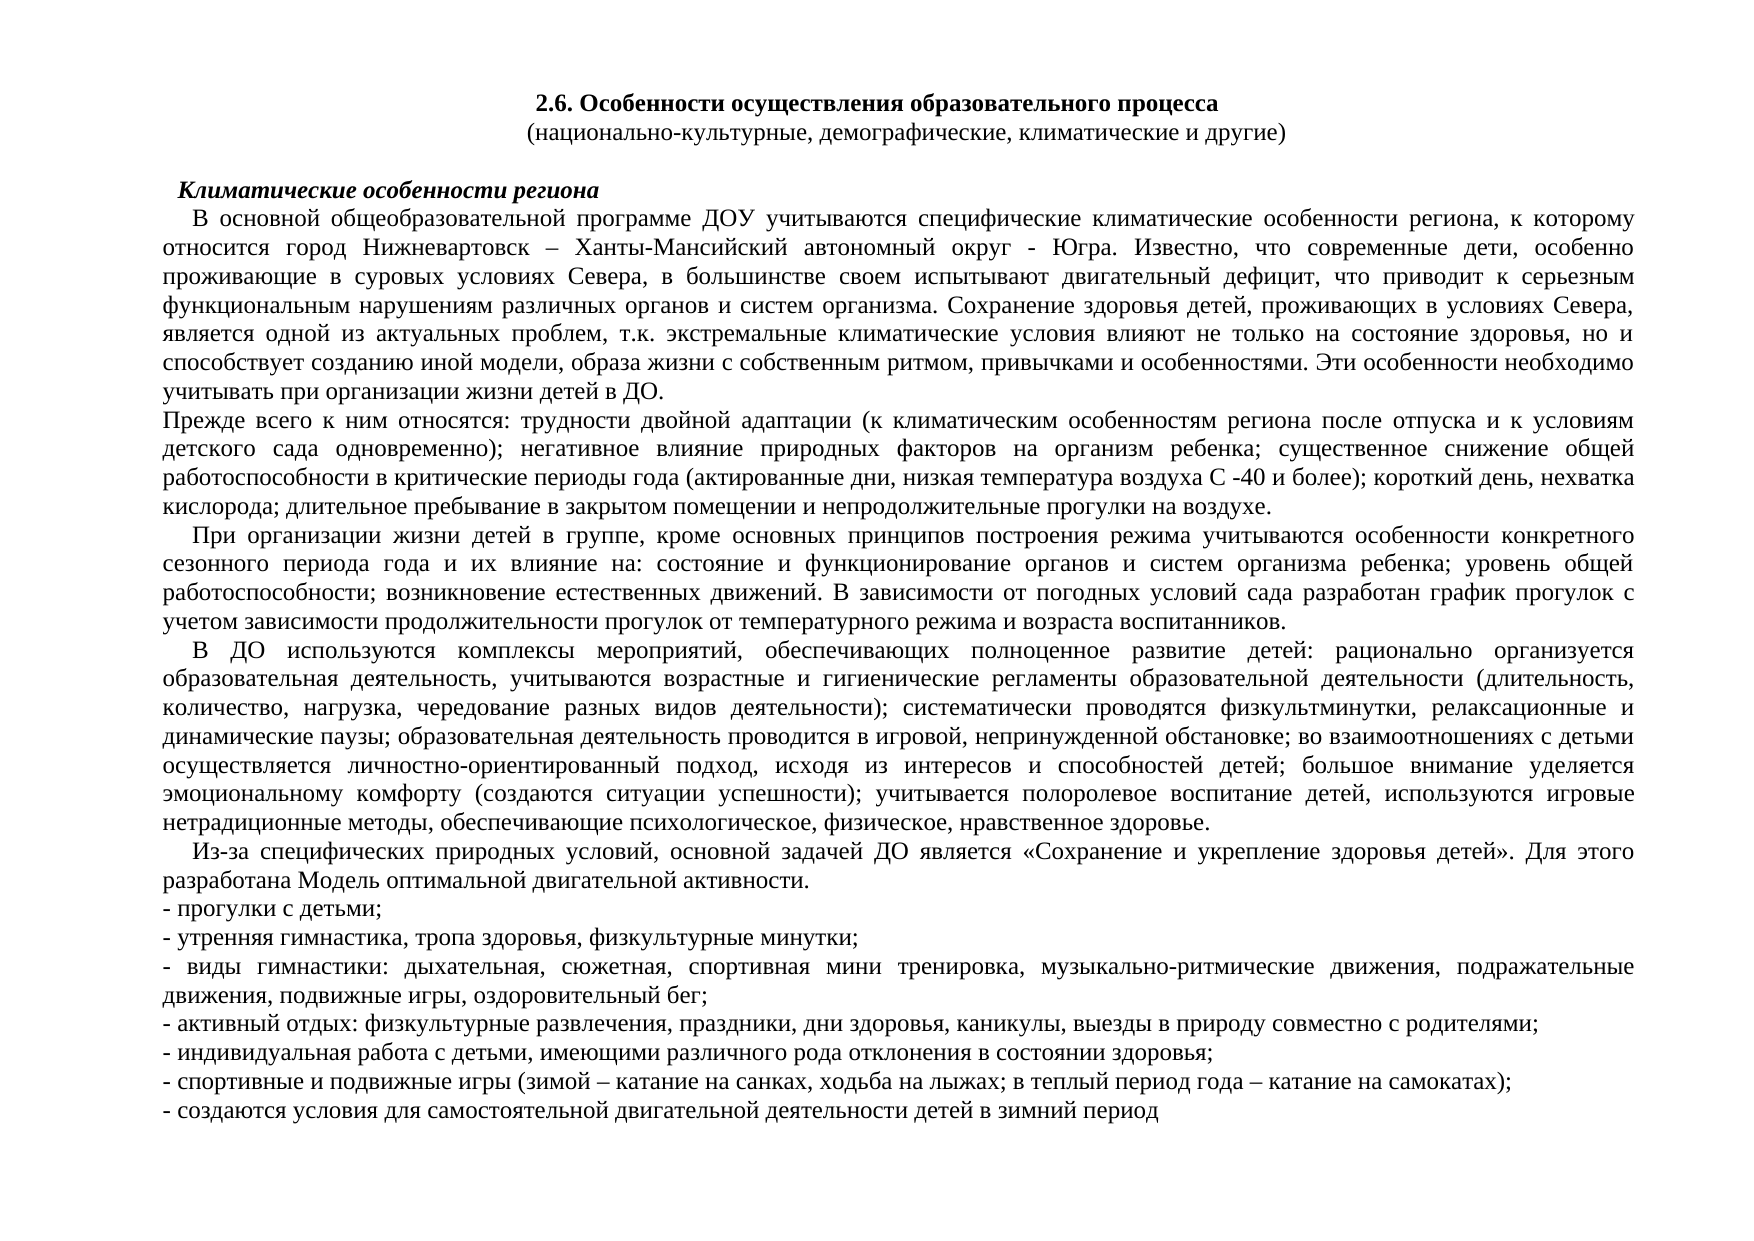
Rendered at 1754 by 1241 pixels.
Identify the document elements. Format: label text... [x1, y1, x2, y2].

text В основной общеобразовательной программе ДОУ учитываются специфические климатические особенности региона, к которому относится город Нижневартовск – Ханты-Мансийский автономный округ - Югра. Известно, что современные дети, особенно проживающие в суровых условиях Севера, в большинстве своем испытывают двигательный дефицит, что приводит к серьезным функциональным нарушениям различных органов и систем организма. Сохранение здоровья детей, проживающих в условиях Севера, является одной из актуальных проблем, т.к. экстремальные климатические условия влияют не только на состояние здоровья, но и способствует созданию иной модели, образа жизни с собственным ритмом, привычками и особенностями. Эти особенности необходимо учитывать при организации жизни детей в ДО. [162, 203, 1636, 405]
text - создаются условия для самостоятельной двигательной деятельности детей в зимний период [118, 1095, 1636, 1123]
text - прогулки с детьми; [118, 893, 1636, 922]
text - индивидуальная работа с детьми, имеющими различного рода отклонения в состоянии здоровья; [118, 1037, 1636, 1066]
text В ДО используются комплексы мероприятий, обеспечивающих полноценное развитие детей: рационально организуется образовательная деятельность, учитываются возрастные и гигиенические регламенты образовательной деятельности (длительность, количество, нагрузка, чередование разных видов деятельности); систематически проводятся физкультминутки, релаксационные и динамические паузы; образовательная деятельность проводится в игровой, непринужденной обстановке; во взаимоотношениях с детьми осуществляется личностно-ориентированный подход, исходя из интересов и способностей детей; большое внимание уделяется эмоциональному комфорту (создаются ситуации успешности); учитывается полоролевое воспитание детей, используются игровые нетрадиционные методы, обеспечивающие психологическое, физическое, нравственное здоровье. [162, 635, 1636, 836]
text - виды гимнастики: дыхательная, сюжетная, спортивная мини тренировка, музыкально-ритмические движения, подражательные движения, подвижные игры, оздоровительный бег; [118, 951, 1636, 1008]
text Климатические особенности региона [118, 175, 1636, 203]
text Прежде всего к ним относятся: трудности двойной адаптации (к климатическим особенностям региона после отпуска и к условиям детского сада одновременно); негативное влияние природных факторов на организм ребенка; существенное снижение общей работоспособности в критические периоды года (актированные дни, низкая температура воздуха С -40 и более); короткий день, нехватка кислорода; длительное пребывание в закрытом помещении и непродолжительные прогулки на воздухе. [162, 405, 1636, 520]
text - утренняя гимнастика, тропа здоровья, физкультурные минутки; [118, 922, 1636, 951]
text - спортивные и подвижные игры (зимой – катание на санках, ходьба на лыжах; в теплый период года – катание на самокатах); [118, 1066, 1636, 1095]
text При организации жизни детей в группе, кроме основных принципов построения режима учитываются особенности конкретного сезонного периода года и их влияние на: состояние и функционирование органов и систем организма ребенка; уровень общей работоспособности; возникновение естественных движений. В зависимости от погодных условий сада разработан график прогулок с учетом зависимости продолжительности прогулок от температурного режима и возраста воспитанников. [162, 520, 1636, 635]
text - активный отдых: физкультурные развлечения, праздники, дни здоровья, каникулы, выезды в природу совместно с родителями; [118, 1008, 1636, 1037]
text Из-за специфических природных условий, основной задачей ДО является «Сохранение и укрепление здоровья детей». Для этого разработана Модель оптимальной двигательной активности. [162, 836, 1636, 893]
subtitle 2.6. Особенности осуществления образовательного процесса [118, 88, 1636, 117]
text (национально-культурные, демографические, климатические и другие) [177, 117, 1636, 146]
